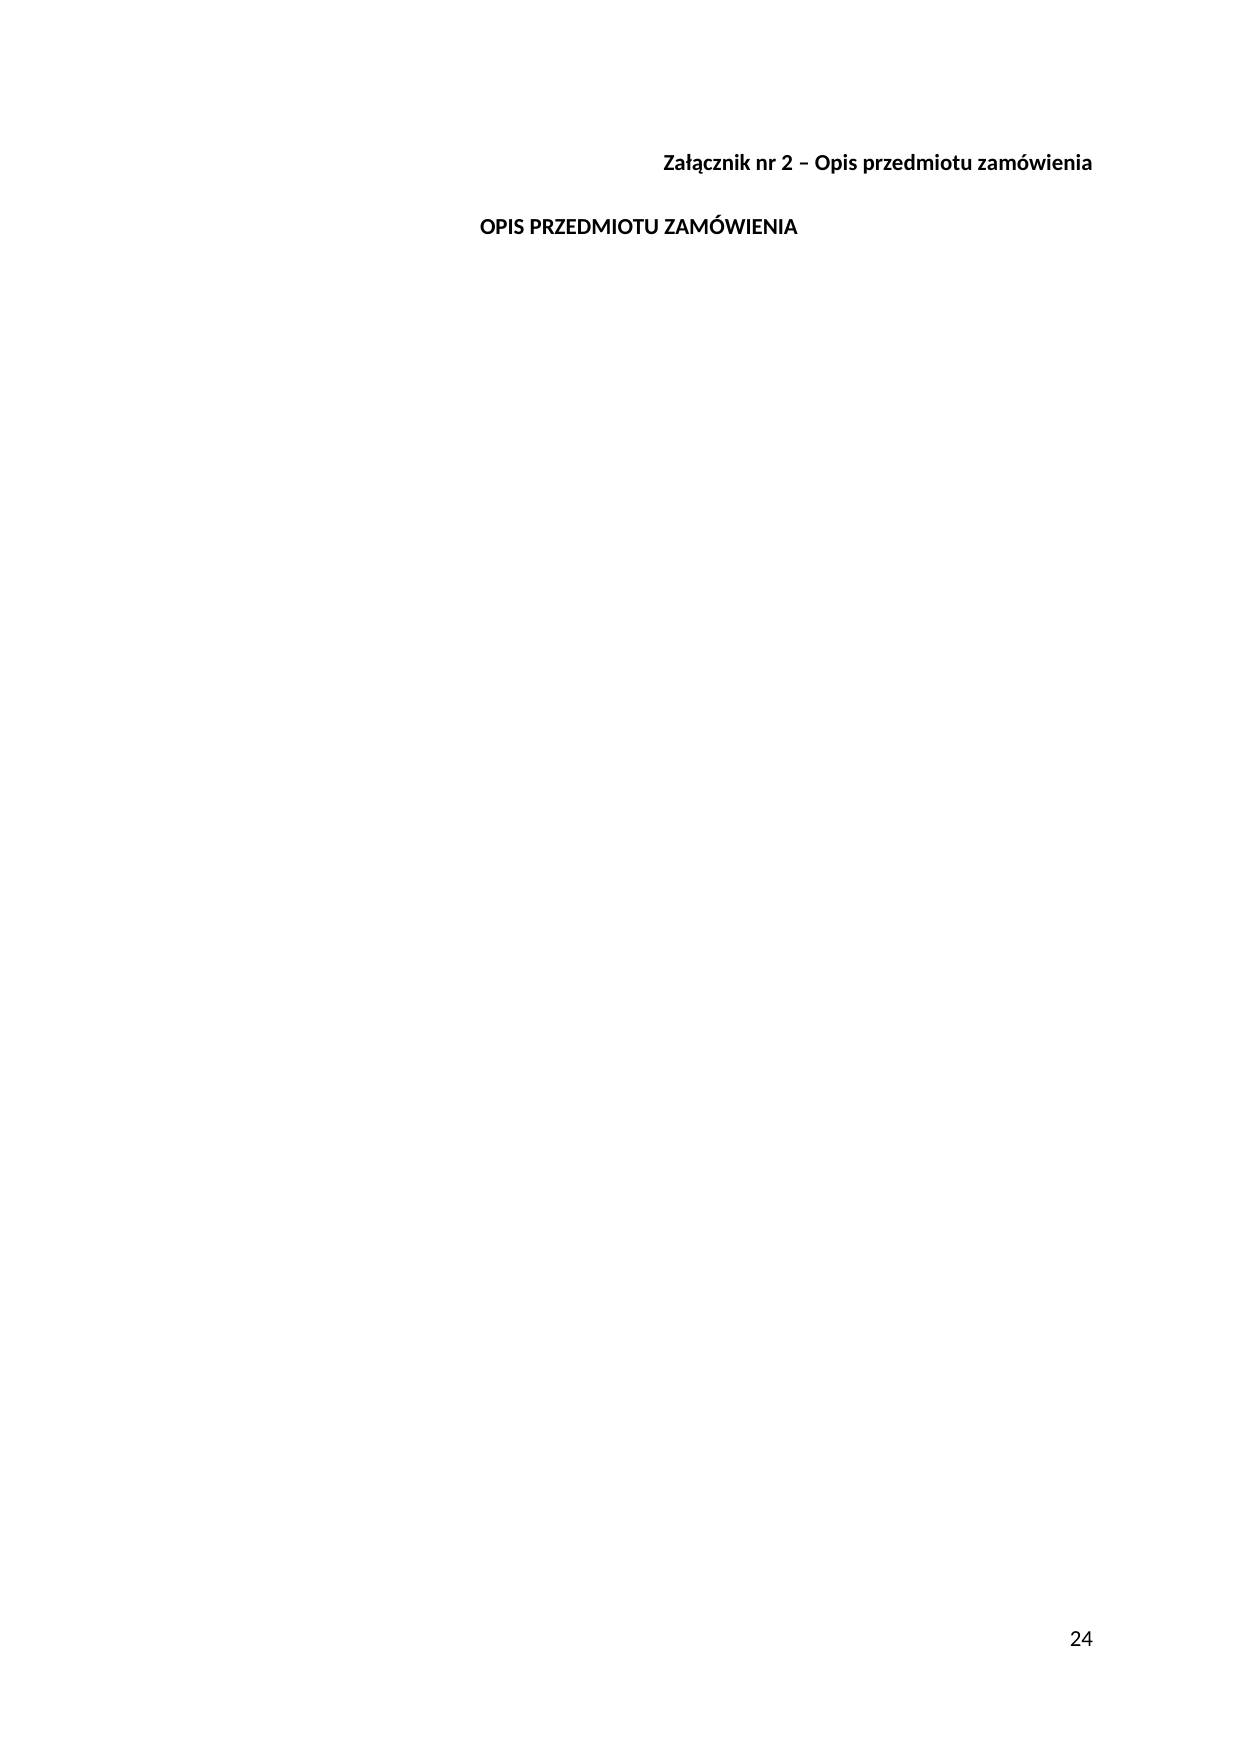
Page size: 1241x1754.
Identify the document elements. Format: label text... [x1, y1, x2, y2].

list OPIS PRZEDMIOTU ZAMÓWIENIA [185, 212, 1093, 240]
list Załącznik nr 2 – Opis przedmiotu zamówienia [185, 148, 1093, 176]
